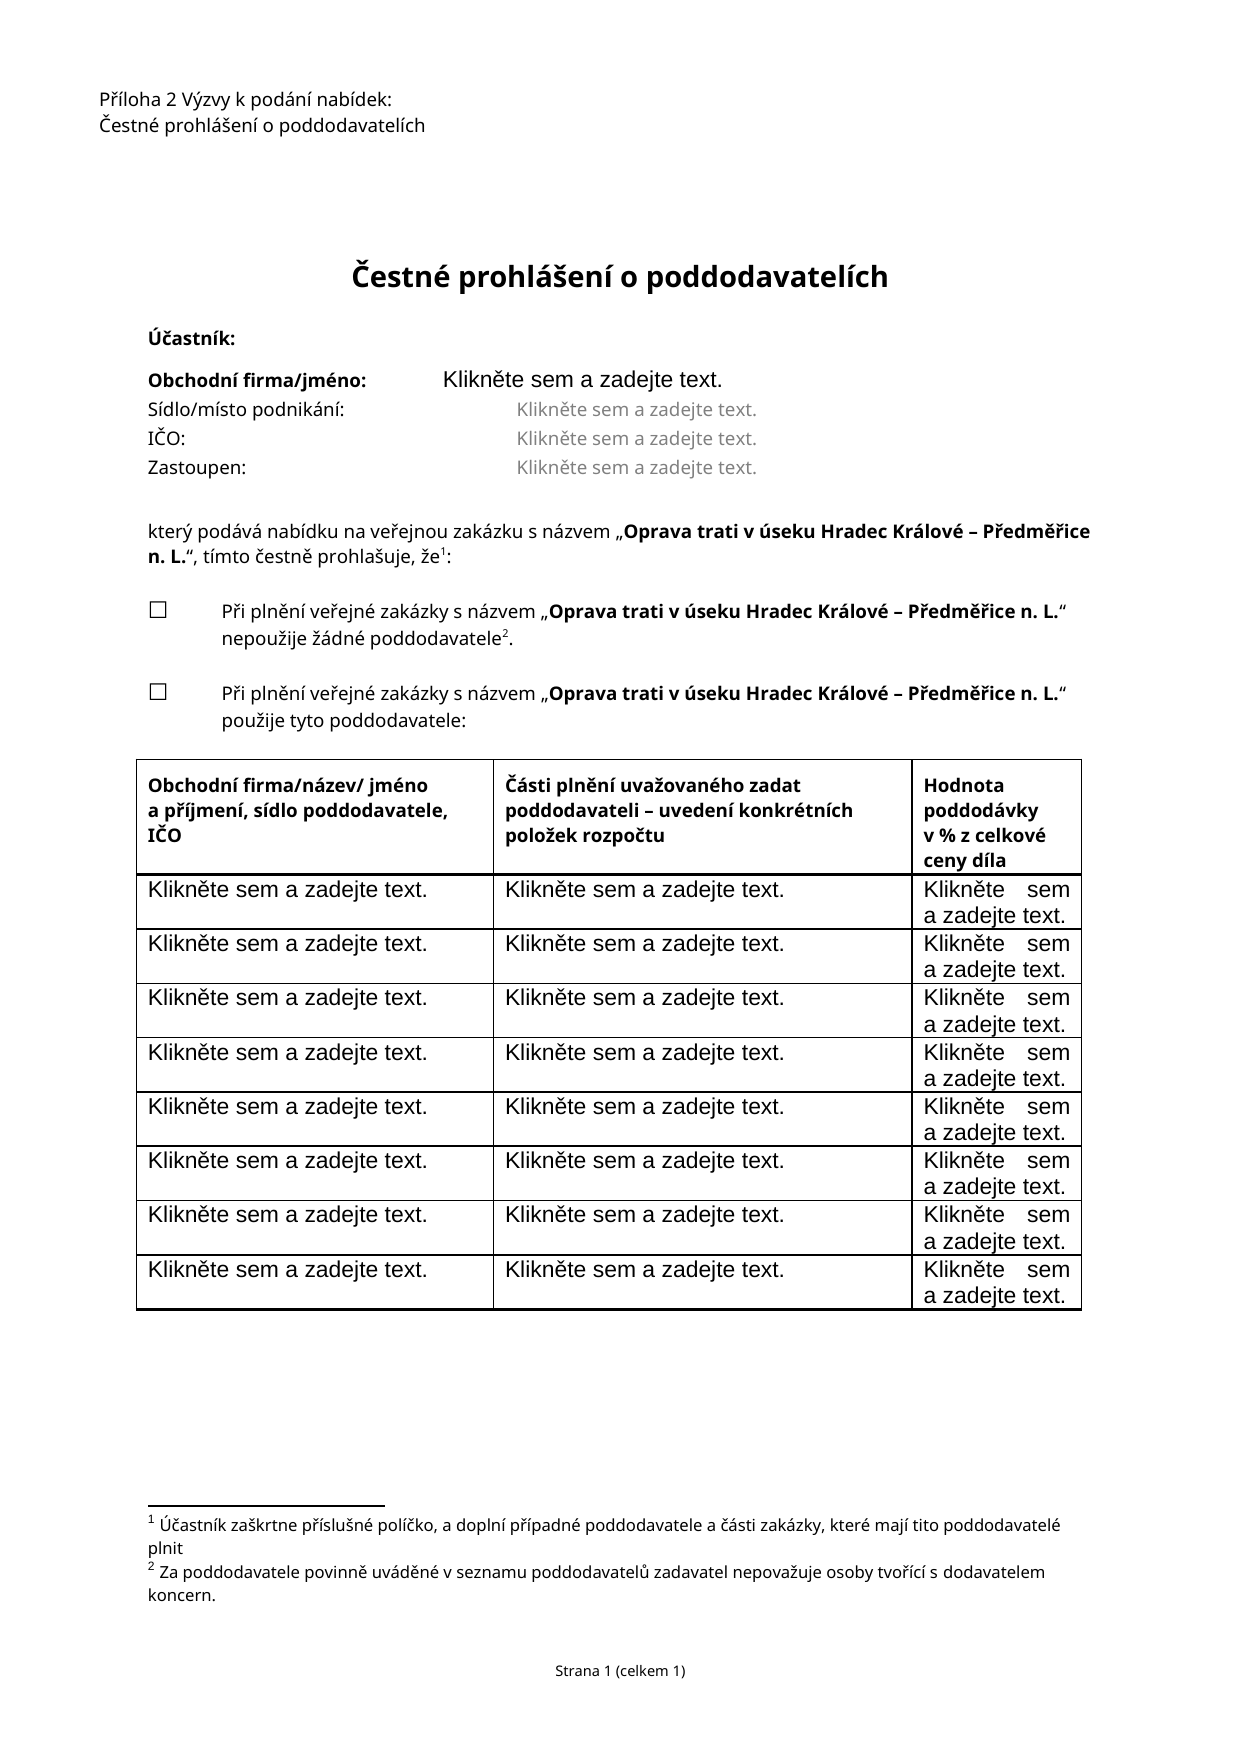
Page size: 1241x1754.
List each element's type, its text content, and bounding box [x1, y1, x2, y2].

text IČO: [148, 422, 1093, 451]
table_header Hodnota poddodávky v % z celkové ceny díla [913, 760, 1081, 872]
table_header Obchodní firma/název/ jméno a příjmení, sídlo poddodavatele, IČO [137, 760, 493, 872]
text Obchodní firma/jméno: [148, 364, 1093, 393]
table_header Části plnění uvažovaného zadat poddodavateli – uvedení konkrétních položek rozpočtu [494, 760, 911, 872]
text Zastoupen: [148, 451, 1093, 480]
text Sídlo/místo podnikání: [148, 393, 1093, 422]
title Čestné prohlášení o poddodavatelích [148, 256, 1093, 296]
text Účastník: [148, 321, 1093, 352]
text Při plnění veřejné zakázky s názvem „Oprava trati v úseku Hradec Králové – Předměřice n. L.“ použije tyto poddodavatele: [148, 676, 1093, 733]
text který podává nabídku na veřejnou zakázku s názvem „Oprava trati v úseku Hradec Králové – Předměřice n. L.“, tímto čestně prohlašuje, že: [148, 518, 1093, 569]
text Při plnění veřejné zakázky s názvem „Oprava trati v úseku Hradec Králové – Předměřice n. L.“ nepoužije žádné poddodavatele. [148, 594, 1093, 651]
